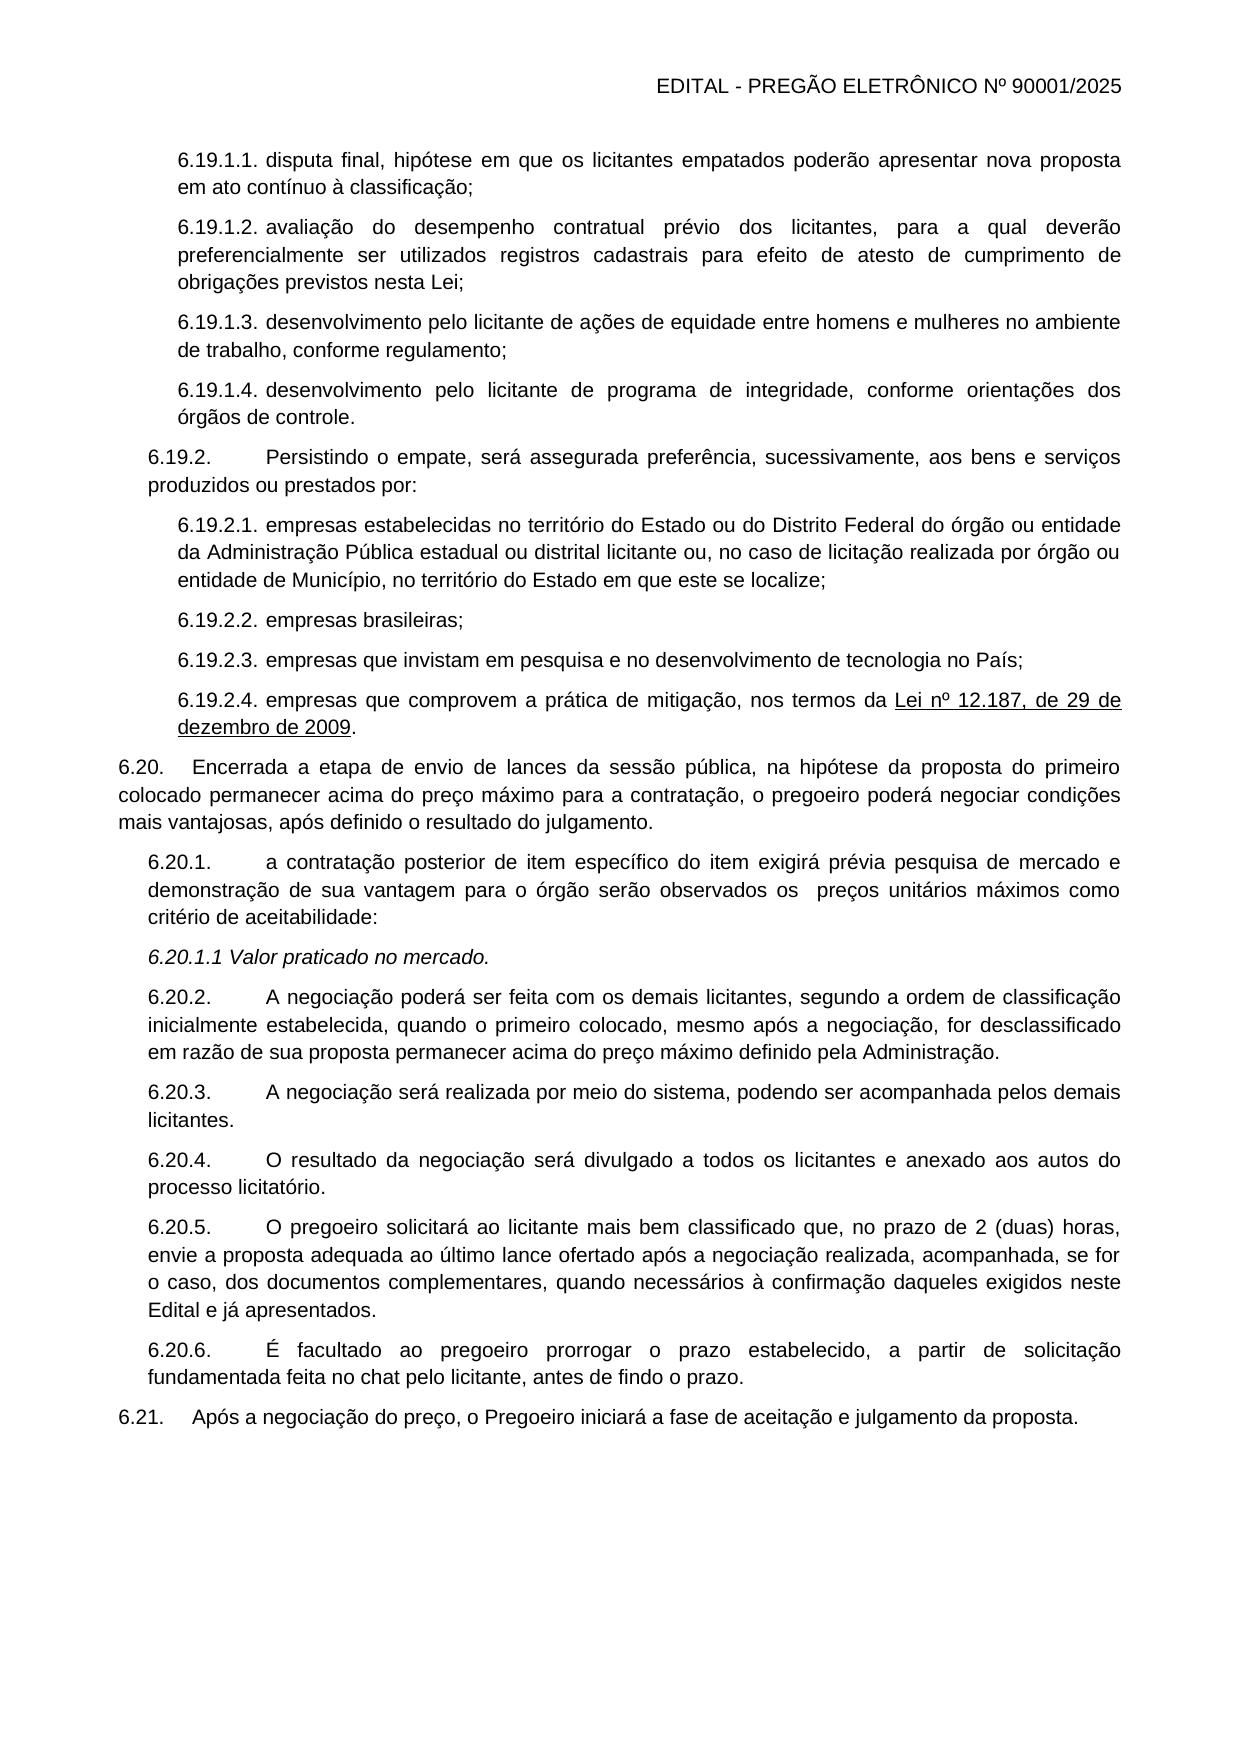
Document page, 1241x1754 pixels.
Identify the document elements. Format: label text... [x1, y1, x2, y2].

text disputa final, hipótese em que os licitantes empatados poderão apresentar nova proposta em ato contínuo à classificação; [177, 148, 1122, 199]
text É facultado ao pregoeiro prorrogar o prazo estabelecido, a partir de solicitação fundamentada feita no chat pelo licitante, antes de findo o prazo. [148, 1338, 1122, 1389]
text A negociação será realizada por meio do sistema, podendo ser acompanhada pelos demais licitantes. [148, 1080, 1122, 1132]
text A negociação poderá ser feita com os demais licitantes, segundo a ordem de classificação inicialmente estabelecida, quando o primeiro colocado, mesmo após a negociação, for desclassificado em razão de sua proposta permanecer acima do preço máximo definido pela Administração. [148, 985, 1122, 1064]
text empresas que invistam em pesquisa e no desenvolvimento de tecnologia no País; [177, 648, 1122, 672]
text empresas que comprovem a prática de mitigação, nos termos da Lei nº 12.187, de 29 de dezembro de 2009. [177, 688, 1122, 739]
list 6.20.1.1 Valor praticado no mercado. [148, 945, 1122, 969]
text O pregoeiro solicitará ao licitante mais bem classificado que, no prazo de 2 (duas) horas, envie a proposta adequada ao último lance ofertado após a negociação realizada, acompanhada, se for o caso, dos documentos complementares, quando necessários à confirmação daqueles exigidos neste Edital e já apresentados. [148, 1215, 1122, 1322]
text empresas estabelecidas no território do Estado ou do Distrito Federal do órgão ou entidade da Administração Pública estadual ou distrital licitante ou, no caso de licitação realizada por órgão ou entidade de Município, no território do Estado em que este se localize; [177, 513, 1122, 592]
text Persistindo o empate, será assegurada preferência, sucessivamente, aos bens e serviços produzidos ou prestados por: [148, 445, 1122, 497]
text Encerrada a etapa de envio de lances da sessão pública, na hipótese da proposta do primeiro colocado permanecer acima do preço máximo para a contratação, o pregoeiro poderá negociar condições mais vantajosas, após definido o resultado do julgamento. [118, 755, 1122, 834]
text desenvolvimento pelo licitante de programa de integridade, conforme orientações dos órgãos de controle. [177, 378, 1122, 429]
text Após a negociação do preço, o Pregoeiro iniciará a fase de aceitação e julgamento da proposta. [118, 1405, 1122, 1429]
text avaliação do desempenho contratual prévio dos licitantes, para a qual deverão preferencialmente ser utilizados registros cadastrais para efeito de atesto de cumprimento de obrigações previstos nesta Lei; [177, 215, 1122, 294]
text O resultado da negociação será divulgado a todos os licitantes e anexado aos autos do processo licitatório. [148, 1148, 1122, 1199]
text a contratação posterior de item específico do item exigirá prévia pesquisa de mercado e demonstração de sua vantagem para o órgão serão observados os preços unitários máximos como critério de aceitabilidade: [148, 850, 1122, 929]
text desenvolvimento pelo licitante de ações de equidade entre homens e mulheres no ambiente de trabalho, conforme regulamento; [177, 310, 1122, 362]
text empresas brasileiras; [177, 608, 1122, 632]
